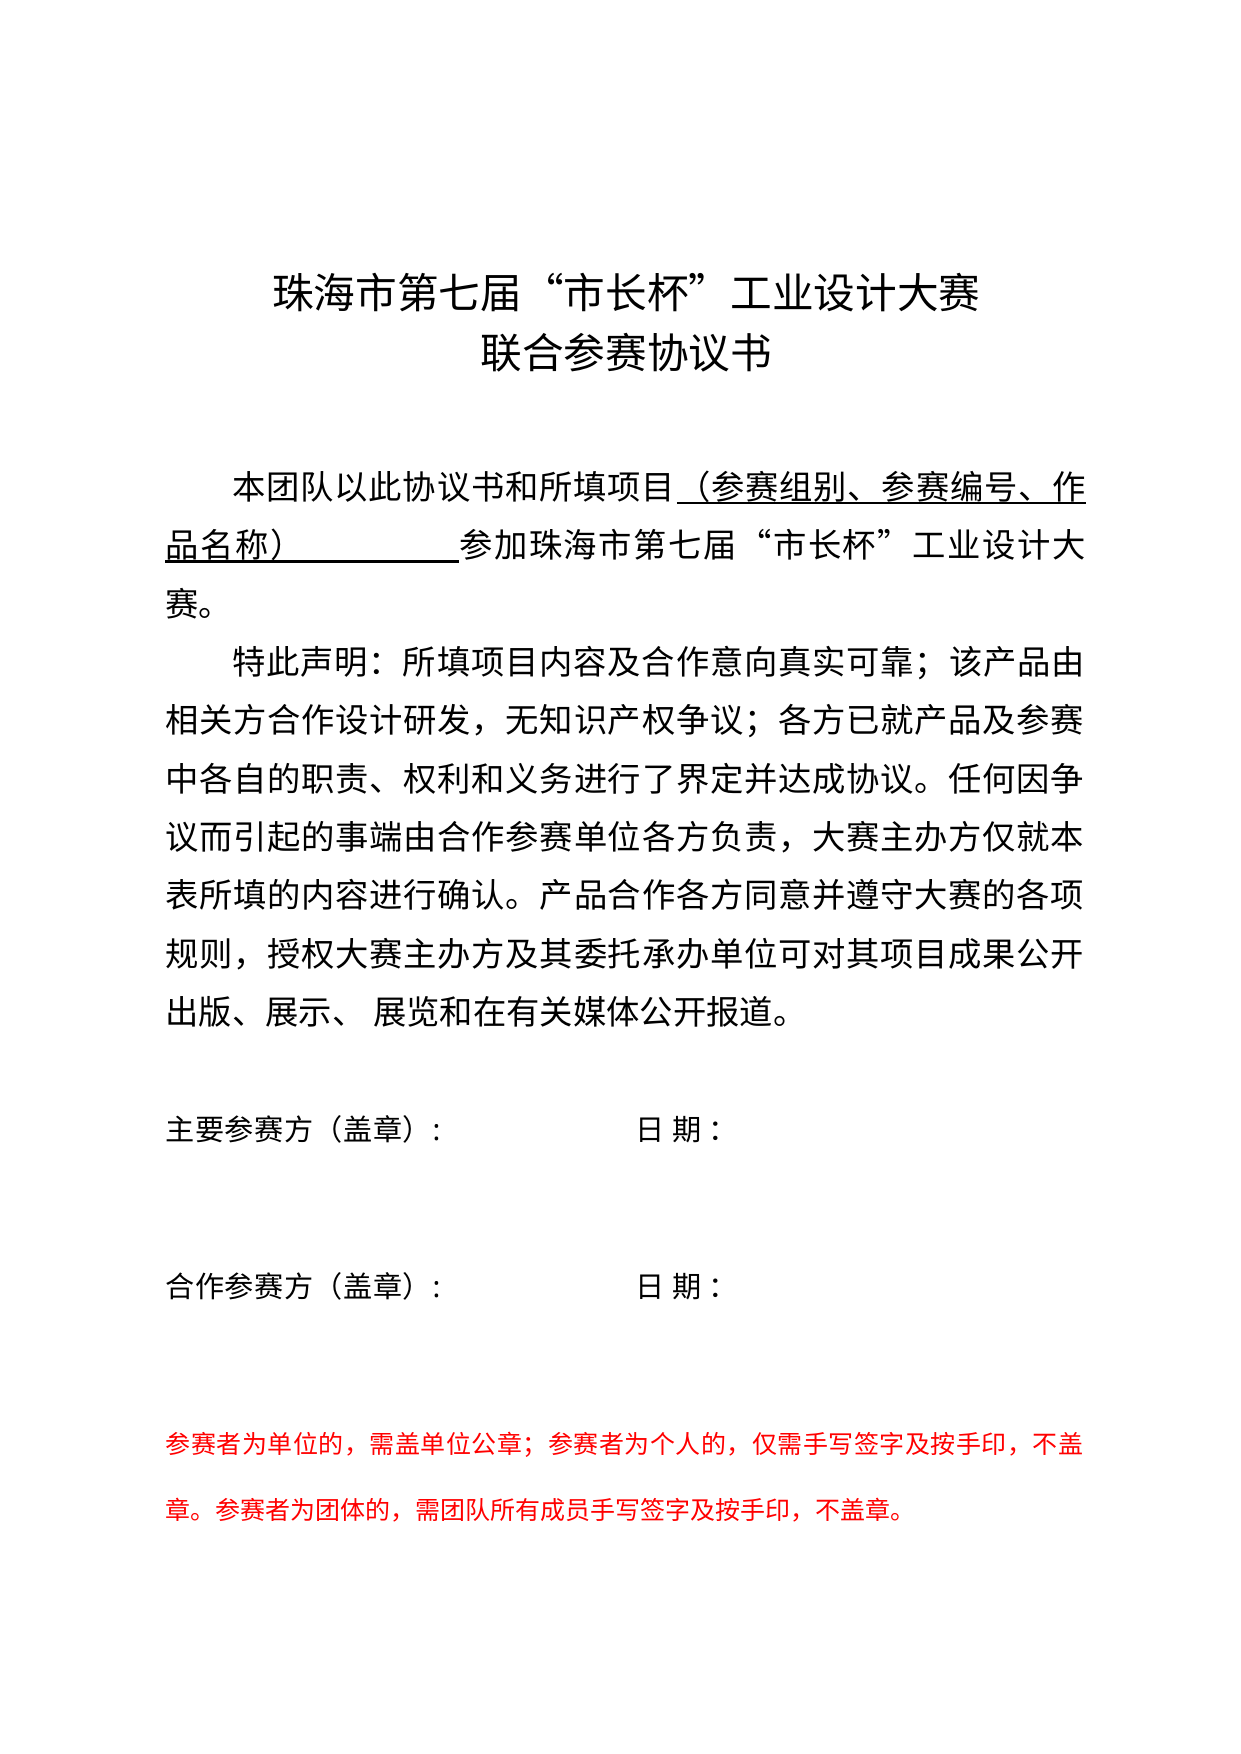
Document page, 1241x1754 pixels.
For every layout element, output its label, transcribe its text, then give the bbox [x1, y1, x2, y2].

text 参赛者为单位的，需盖单位公章；参赛者为个人的，仅需手写签字及按手印，不盖章。参赛者为团体的，需团队所有成员手写签字及按手印，不盖章。 [165, 1409, 1087, 1542]
text 珠海市第七届“市长杯”工业设计大赛 [165, 260, 1087, 320]
text 特此声明：所填项目内容及合作意向真实可靠；该产品由相关方合作设计研发，无知识产权争议；各方已就产品及参赛中各自的职责、权利和义务进行了界定并达成协议。任何因争议而引起的事端由合作参赛单位各方负责，大赛主办方仅就本表所填的内容进行确认。产品合作各方同意并遵守大赛的各项规则，授权大赛主办方及其委托承办单位可对其项目成果公开出版、展示、 展览和在有关媒体公开报道。 [165, 628, 1087, 1036]
text 主要参赛方（盖章）: 日 期 ： [165, 1094, 1087, 1161]
text 本团队以此协议书和所填项目（参赛组别、参赛编号、作品名称） 参加珠海市第七届“市长杯”工业设计大赛。 [165, 453, 1087, 628]
text 合作参赛方（盖章）: 日 期 ： [165, 1252, 1087, 1318]
text 联合参赛协议书 [165, 320, 1087, 380]
